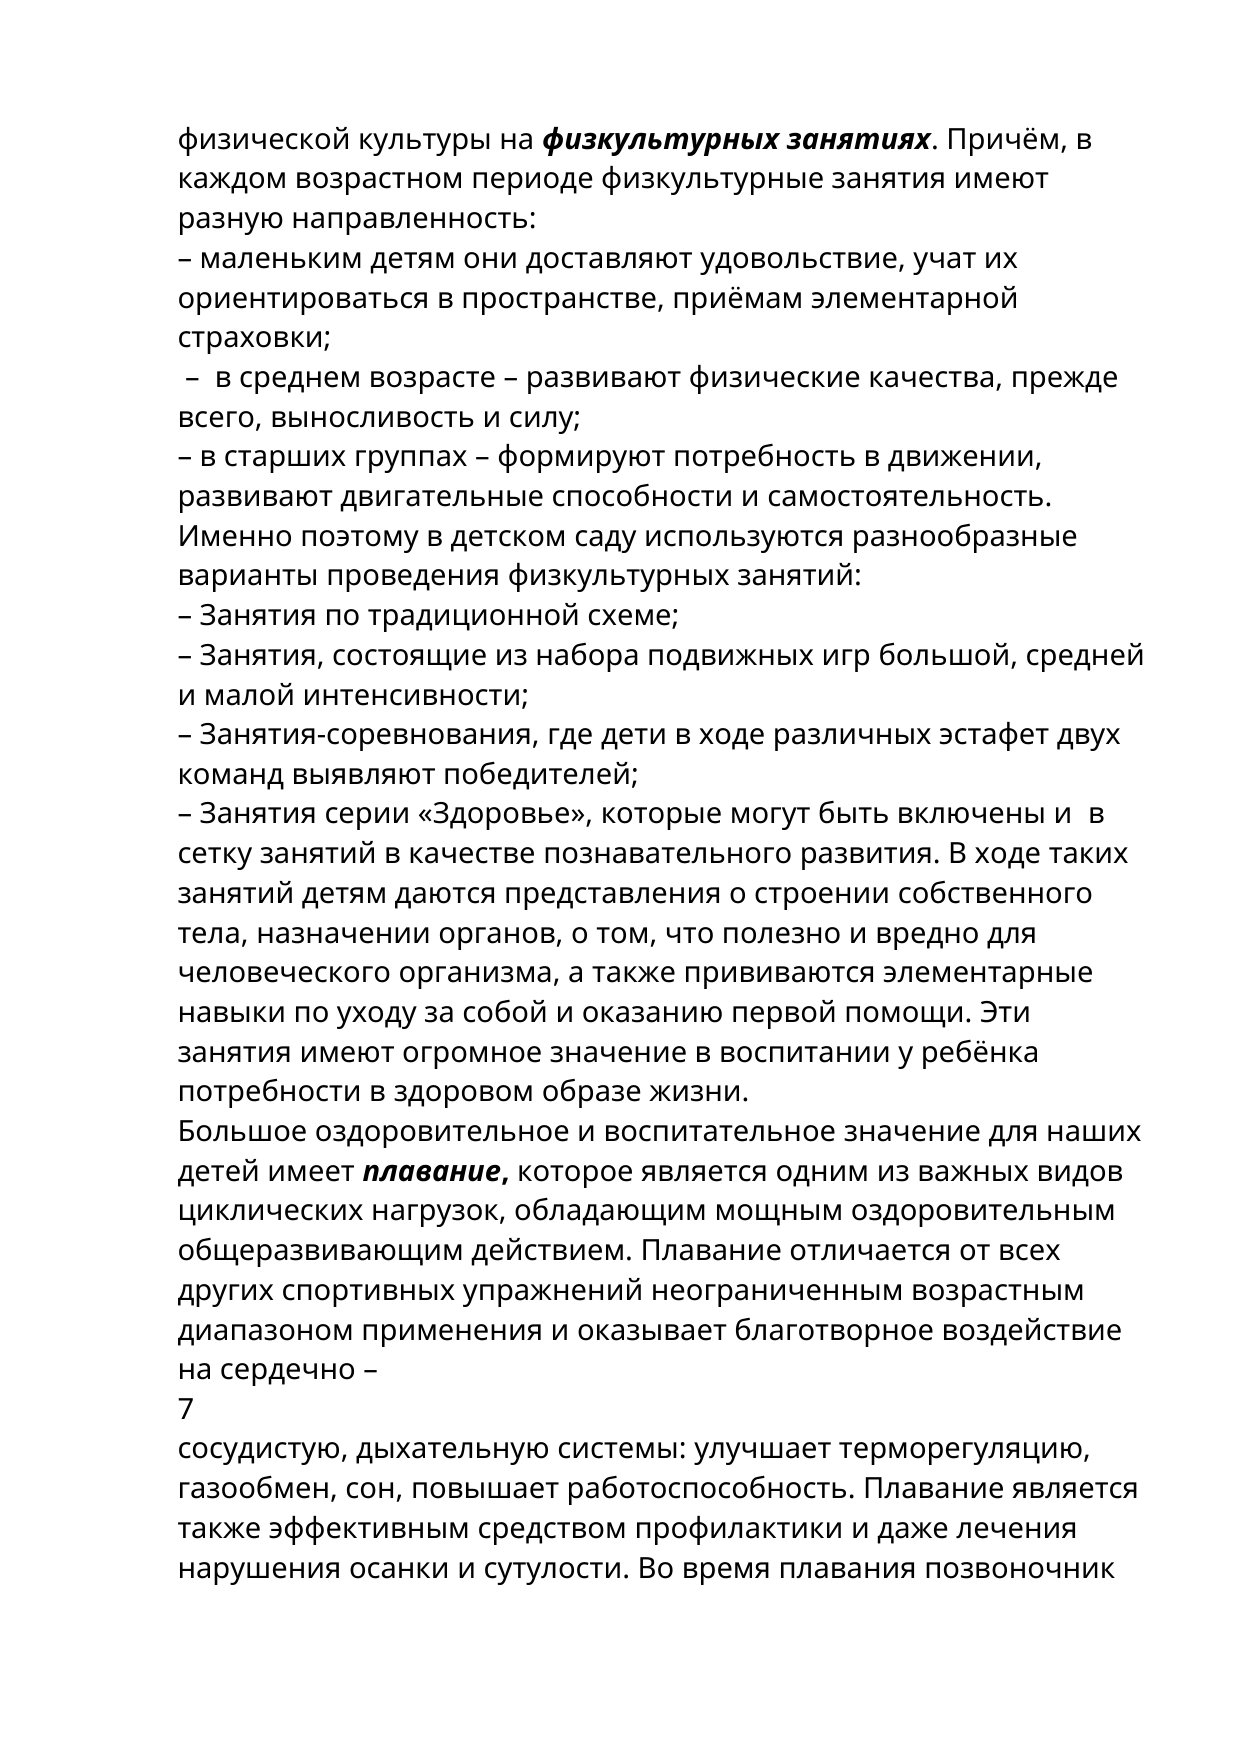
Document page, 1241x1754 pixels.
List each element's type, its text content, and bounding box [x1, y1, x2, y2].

text – Занятия по традиционной схеме; [177, 594, 1152, 634]
text Именно поэтому в детском саду используются разнообразные варианты проведения физкультурных занятий: [177, 515, 1152, 594]
text – Занятия-соревнования, где дети в ходе различных эстафет двух команд выявляют победителей; [177, 713, 1152, 793]
text – маленьким детям они доставляют удовольствие, учат их ориентироваться в пространстве, приёмам элементарной страховки; [177, 237, 1152, 356]
text Большое оздоровительное и воспитательное значение для наших детей имеет плавание, которое является одним из важных видов циклических нагрузок, обладающим мощным оздоровительным общеразвивающим действием. Плавание отличается от всех других спортивных упражнений неограниченным возрастным диапазоном применения и оказывает благотворное воздействие на сердечно – [177, 1110, 1152, 1388]
text 7 [177, 1388, 1152, 1428]
text – в среднем возрасте – развивают физические качества, прежде всего, выносливость и силу; [177, 356, 1152, 436]
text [177, 1428, 1152, 1587]
text – Занятия, состоящие из набора подвижных игр большой, средней и малой интенсивности; [177, 634, 1152, 713]
text – Занятия серии «Здоровье», которые могут быть включены и в сетку занятий в качестве познавательного развития. В ходе таких занятий детям даются представления о строении собственного тела, назначении органов, о том, что полезно и вредно для человеческого организма, а также прививаются элементарные навыки по уходу за собой и оказанию первой помощи. Эти занятия имеют огромное значение в воспитании у ребёнка потребности в здоровом образе жизни. [177, 793, 1152, 1110]
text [177, 118, 1152, 237]
text – в старших группах – формируют потребность в движении, развивают двигательные способности и самостоятельность. [177, 436, 1152, 515]
